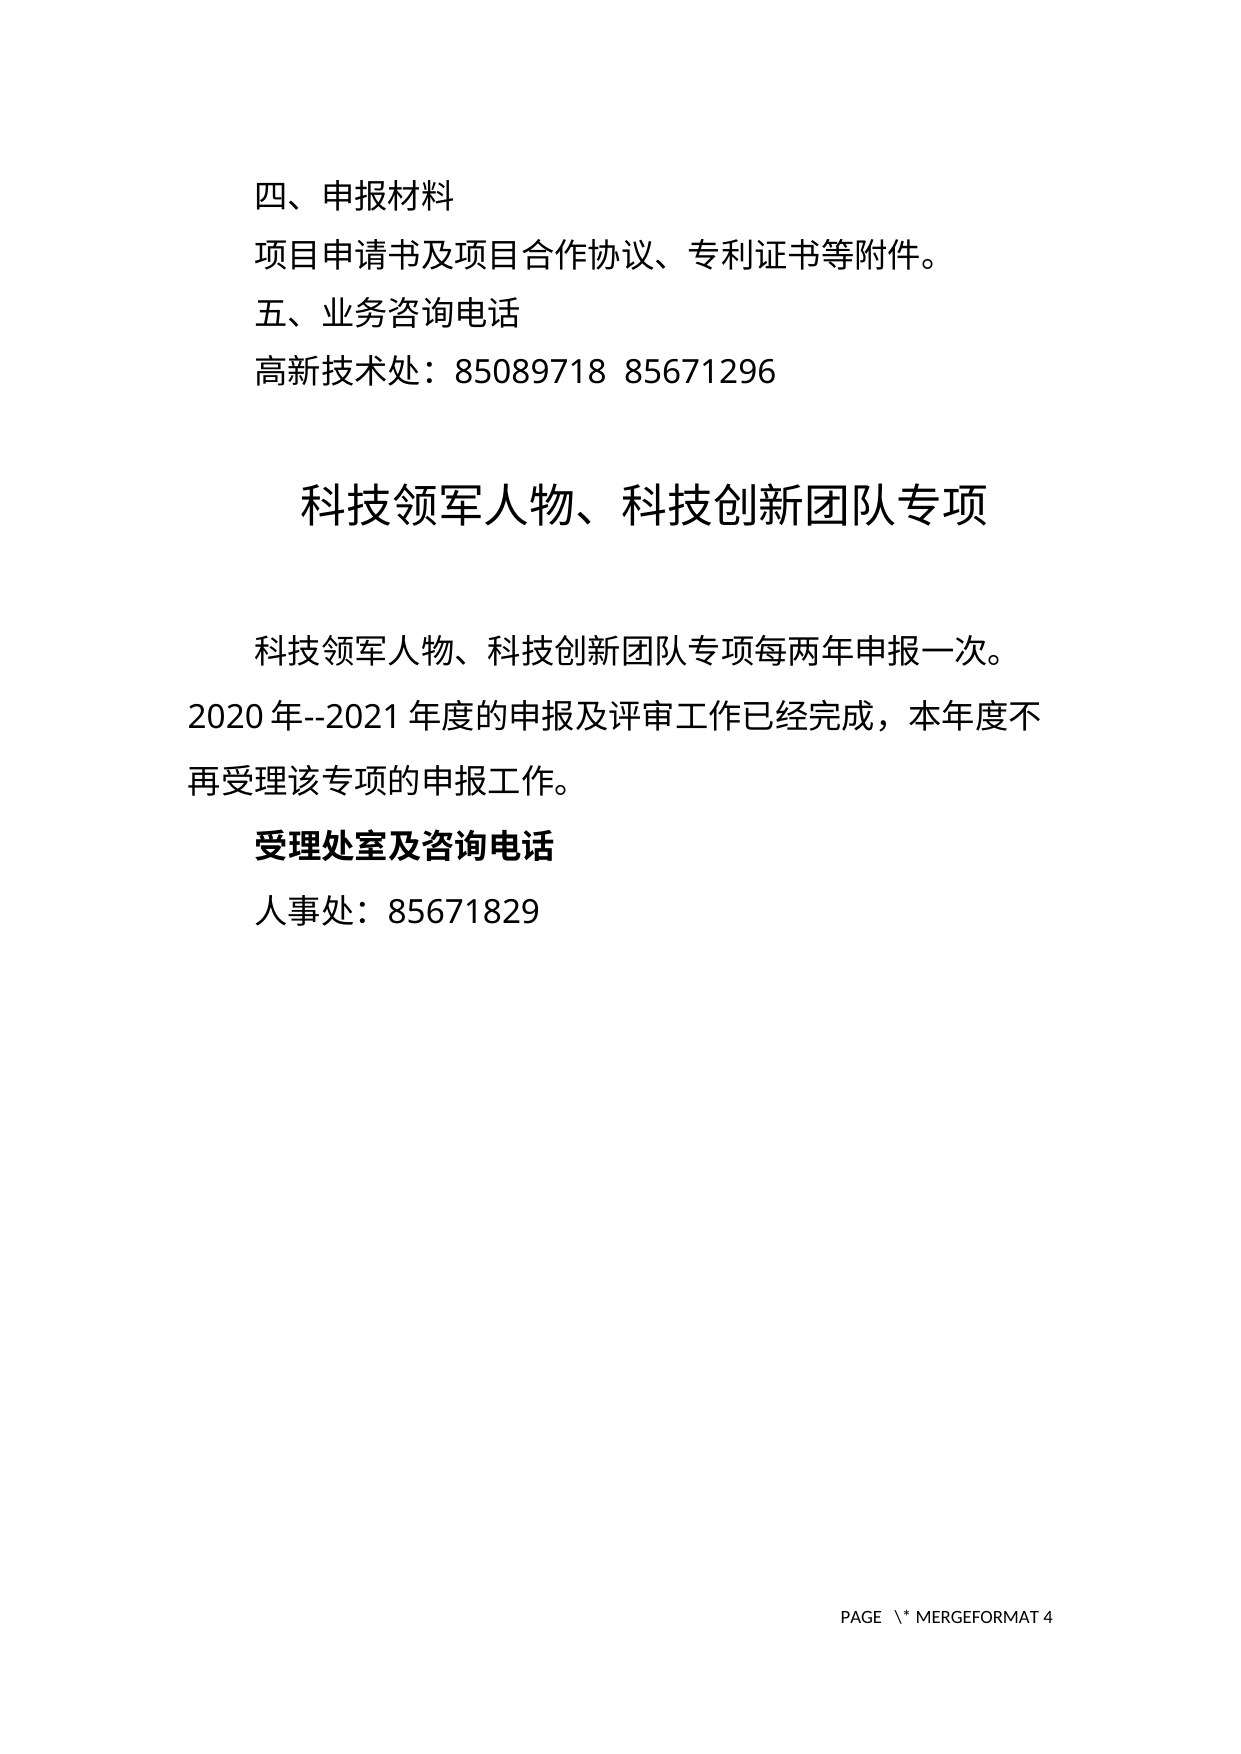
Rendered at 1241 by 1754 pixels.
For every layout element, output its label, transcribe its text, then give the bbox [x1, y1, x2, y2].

text 科技领军人物、科技创新团队专项每两年申报一次。2020年--2021年度的申报及评审工作已经完成，本年度不再受理该专项的申报工作。 [187, 616, 1053, 811]
text 五、业务咨询电话 [187, 279, 1053, 337]
text 科技领军人物、科技创新团队专项 [187, 454, 1009, 551]
text 高新技术处：85089718 85671296 [187, 337, 1053, 395]
text 四、申报材料 [187, 162, 1053, 220]
text 项目申请书及项目合作协议、专利证书等附件。 [187, 220, 1053, 279]
text 人事处：85671829 [187, 876, 1053, 941]
text 受理处室及咨询电话 [187, 811, 1053, 876]
